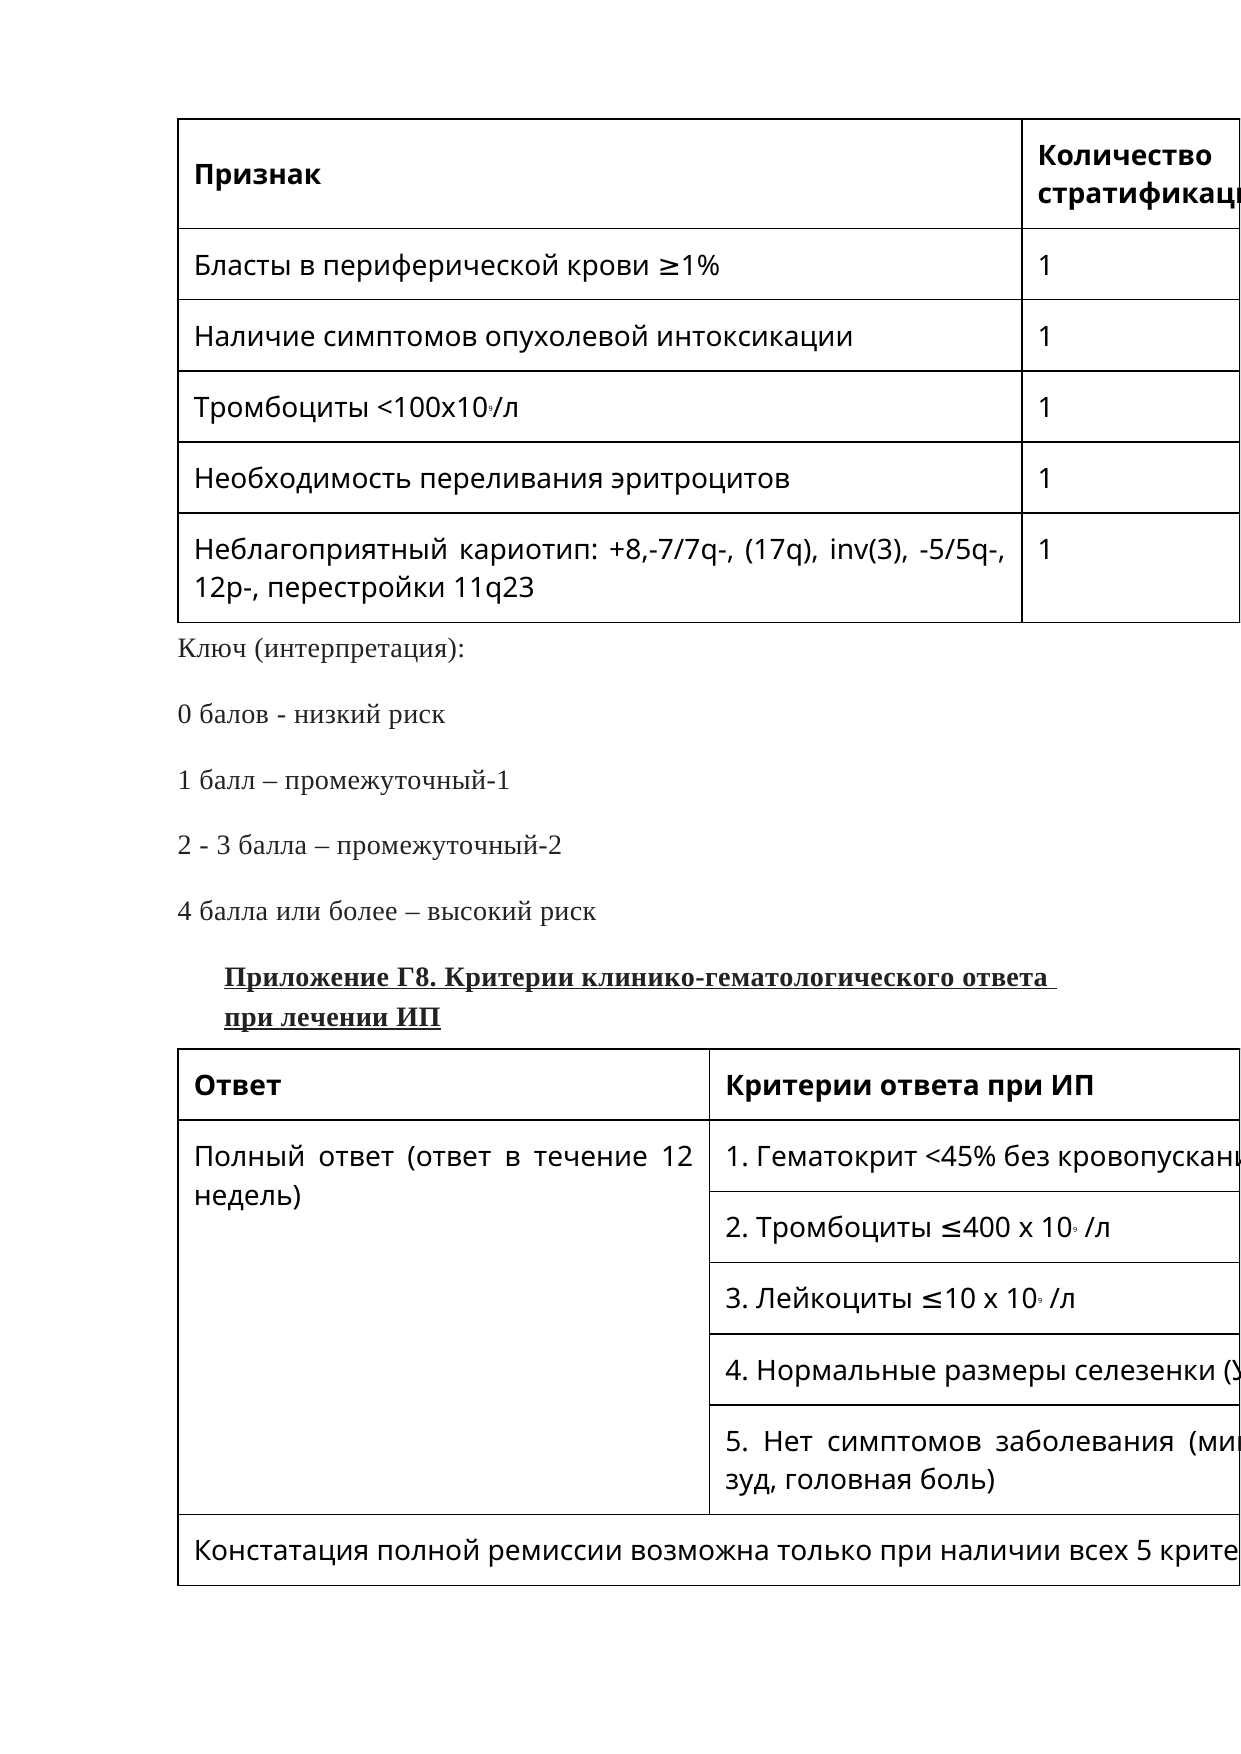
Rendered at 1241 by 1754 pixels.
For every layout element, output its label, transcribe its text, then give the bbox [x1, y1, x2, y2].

table_cell Бласты в периферической крови ≥1% [179, 229, 1021, 299]
text Ключ (интерпретация): [177, 623, 1152, 664]
table_cell Констатация полной ремиссии возможна только при наличии всех 5 критериев [179, 1515, 1239, 1584]
text 0 балов - низкий риск [177, 689, 1152, 729]
table_cell Необходимость переливания эритроцитов [179, 443, 1021, 512]
table_cell 1. Гематокрит <45% без кровопусканий [710, 1121, 1239, 1191]
table_cell 4. Нормальные размеры селезенки (УЗИ/КТ/МРТ) [710, 1335, 1239, 1404]
text 2 - 3 балла – промежуточный-2 [177, 820, 1152, 861]
text 4 балла или более – высокий риск [177, 886, 1152, 926]
table_cell 1 [1023, 443, 1239, 512]
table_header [1023, 120, 1239, 228]
table_cell Наличие симптомов опухолевой интоксикации [179, 300, 1021, 370]
table_header Признак [179, 120, 1021, 228]
table_cell Тромбоциты <100х109/л [179, 372, 1021, 441]
text Приложение Г8. Критерии клинико-гематологического ответа при лечении ИП [224, 951, 1105, 1033]
table_header Критерии ответа при ИП [710, 1050, 1239, 1119]
table_cell 1 [1023, 229, 1239, 299]
table_cell 3. Лейкоциты ≤10 х 109 /л [710, 1263, 1239, 1333]
table_cell Полный ответ (ответ в течение 12 недель) [179, 1121, 709, 1513]
table_cell 1 [1023, 514, 1239, 622]
text 1 балл – промежуточный-1 [177, 754, 1152, 795]
table_header Ответ [179, 1050, 709, 1119]
table_cell Неблагоприятный кариотип: +8,-7/7q-, (17q), inv(3), -5/5q-, 12p-, перестройки 11q23 [179, 514, 1021, 622]
table_cell 1 [1023, 300, 1239, 370]
table_cell 2. Тромбоциты ≤400 х 109 /л [710, 1192, 1239, 1262]
table_cell 1 [1023, 372, 1239, 441]
table_cell 5. Нет симптомов заболевания (микрососудистые нарушения, зуд, головная боль) [710, 1406, 1239, 1513]
